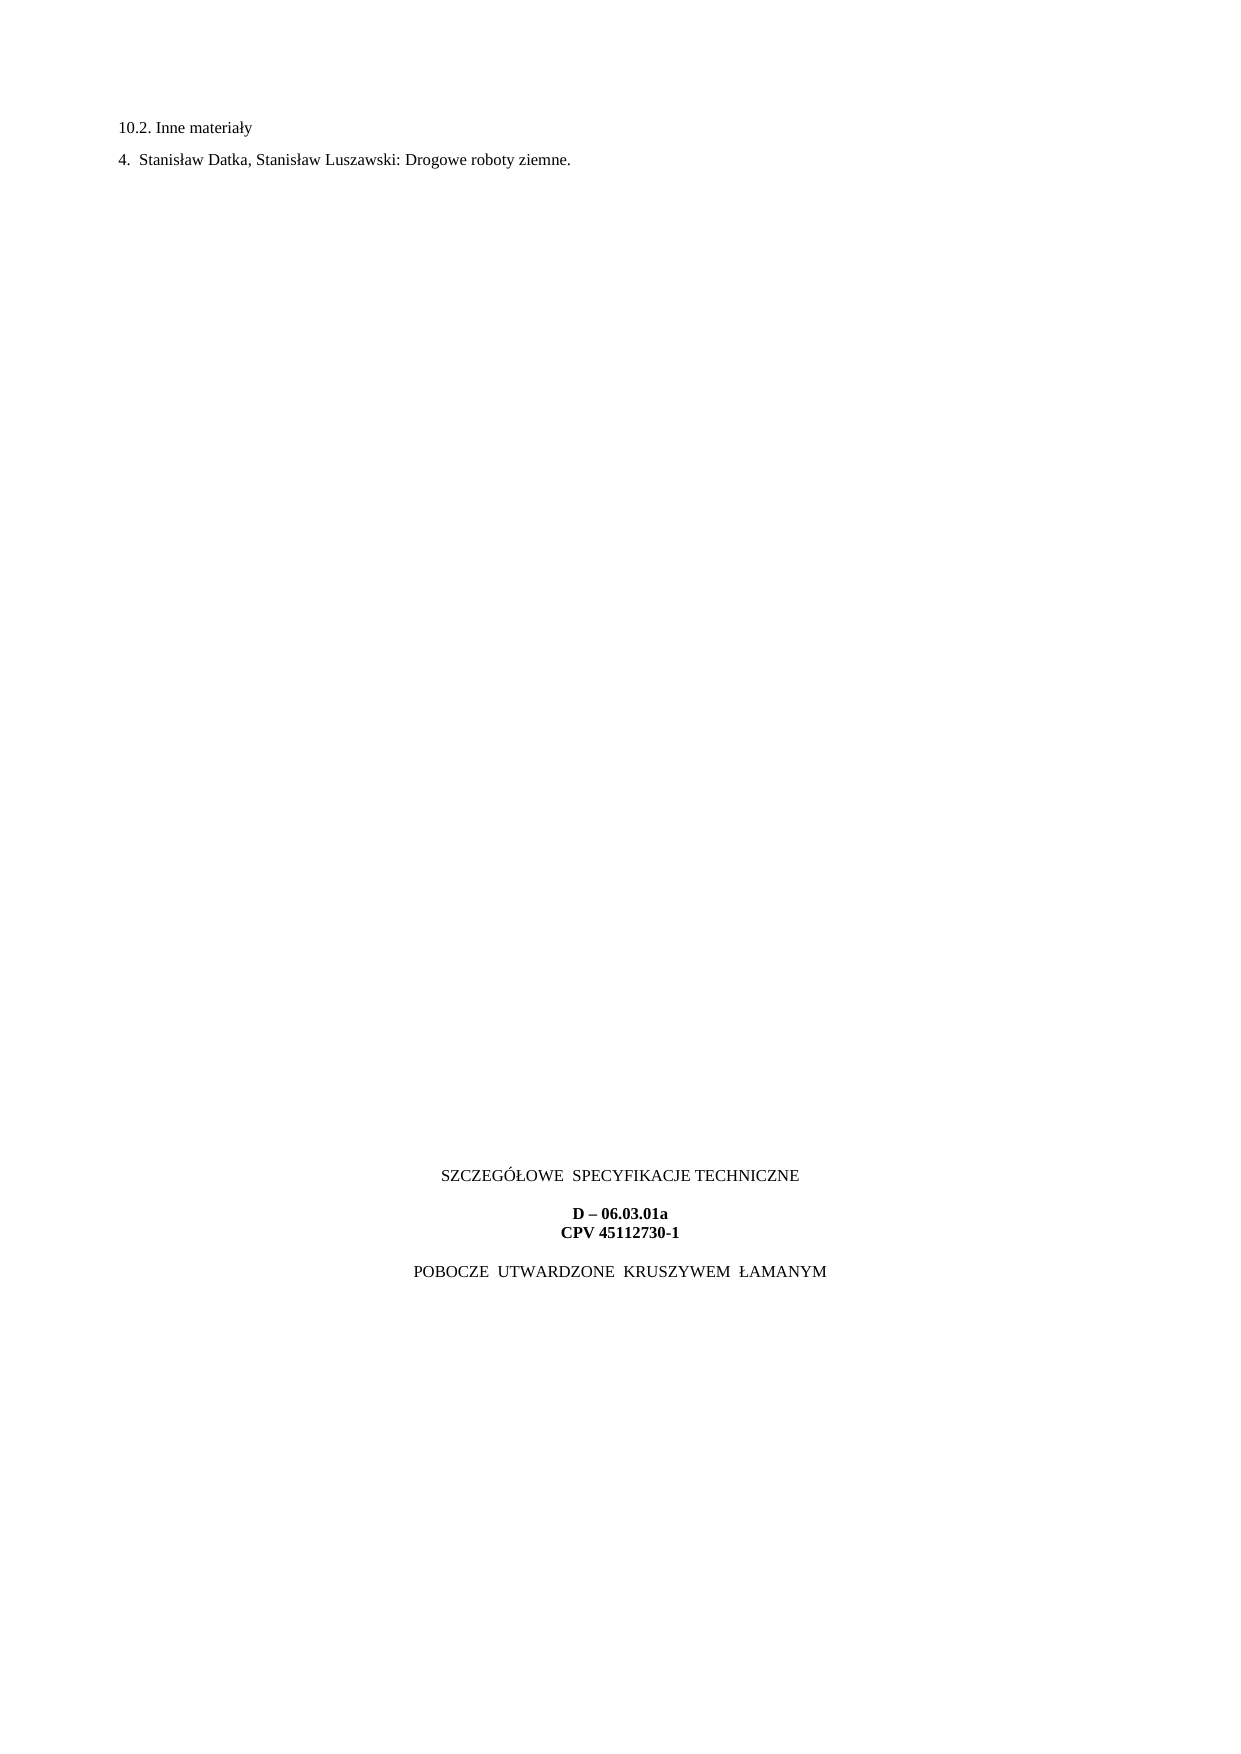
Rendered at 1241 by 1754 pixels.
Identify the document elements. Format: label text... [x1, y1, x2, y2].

text CPV 45112730-1 [118, 1223, 1122, 1242]
text D – 06.03.01a [118, 1204, 1122, 1223]
text 10.2. Inne materiały [118, 118, 1122, 137]
text 4. Stanisław Datka, Stanisław Luszawski: Drogowe roboty ziemne. [118, 150, 1122, 169]
text SZCZEGÓŁOWE SPECYFIKACJE TECHNICZNE [118, 1166, 1122, 1185]
text POBOCZE UTWARDZONE KRUSZYWEM ŁAMANYM [118, 1261, 1122, 1281]
